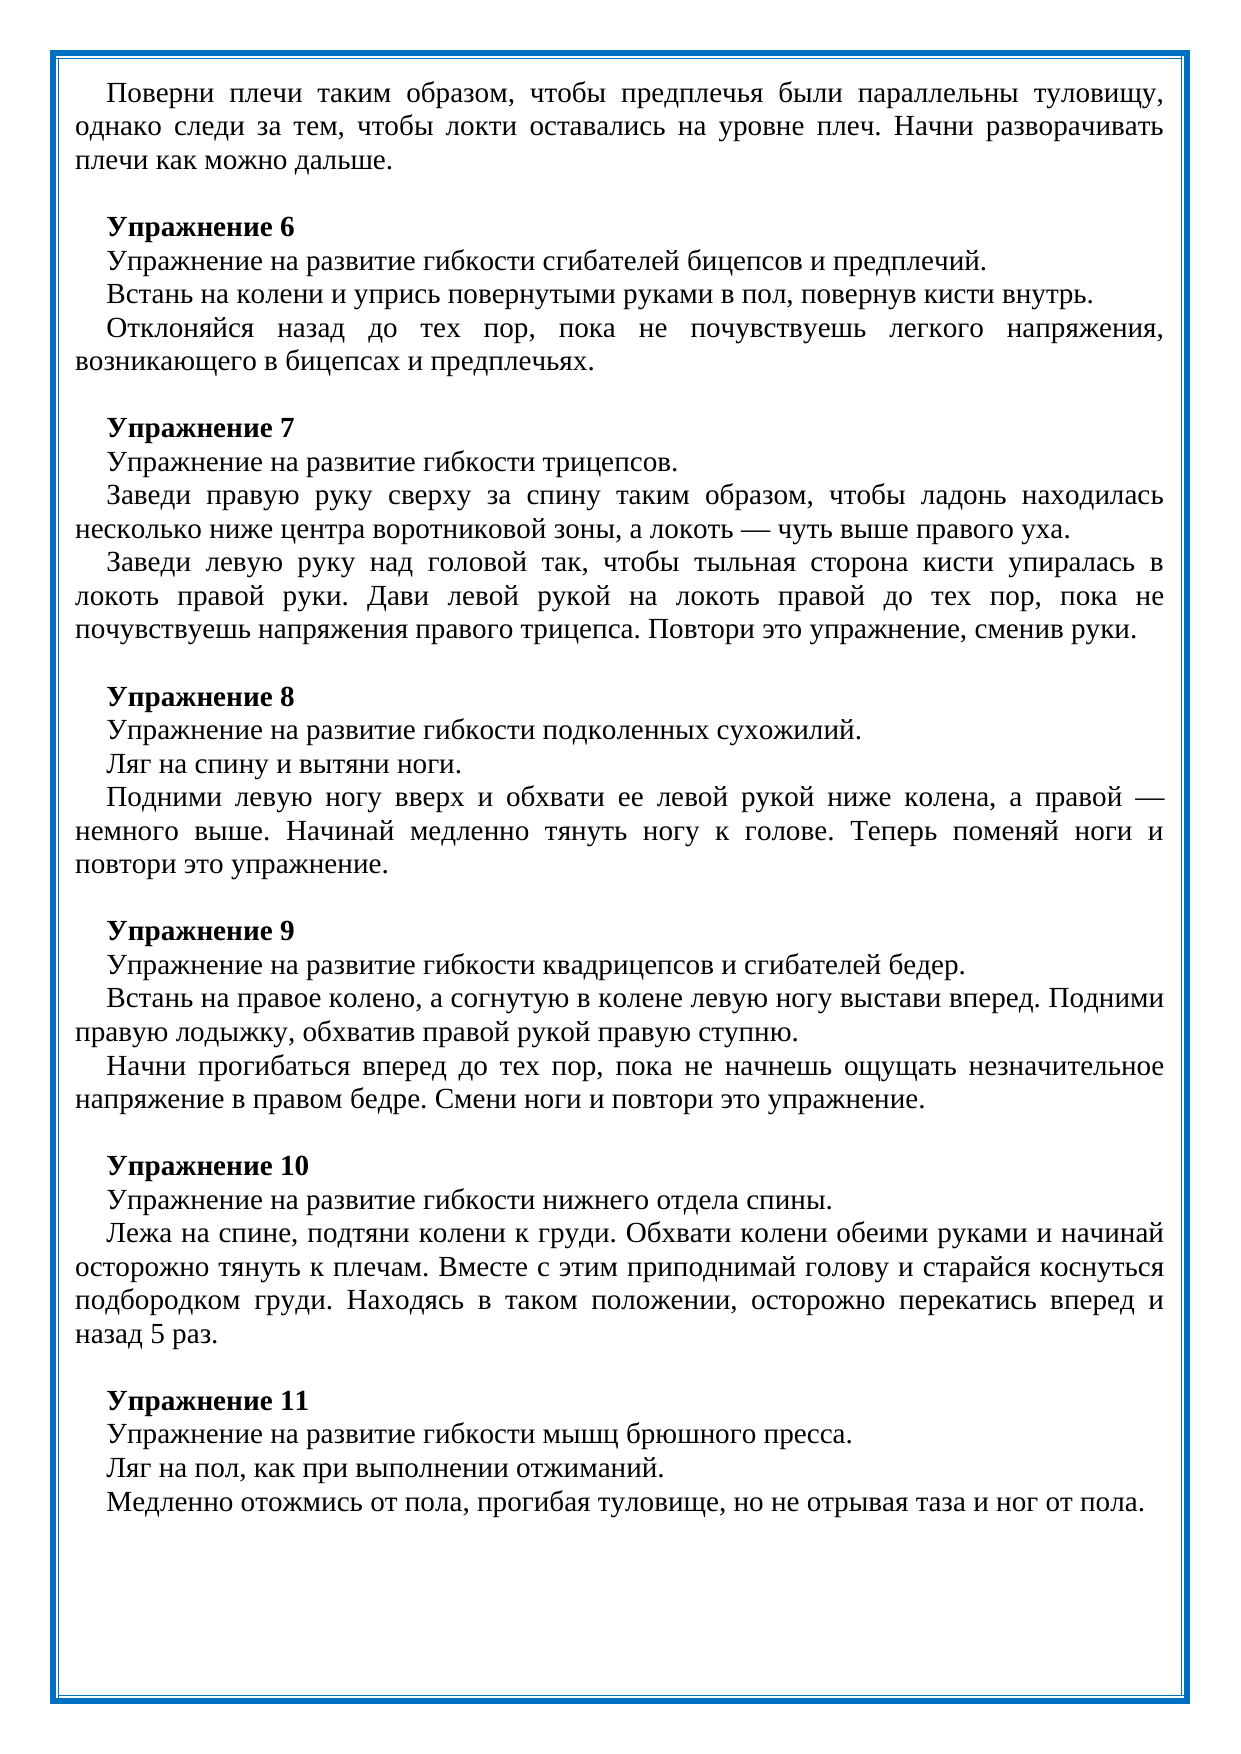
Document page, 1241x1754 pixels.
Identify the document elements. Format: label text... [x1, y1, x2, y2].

text Упражнение на развитие гибкости сгибателей бицепсов и предплечий. [75, 243, 1165, 276]
text Упражнение на развитие гибкости подколенных сухожилий. [75, 712, 1165, 746]
text Ляг на пол, как при выполнении отжиманий. [75, 1450, 1165, 1484]
text Упражнение на развитие гибкости мышц брюшного пресса. [75, 1417, 1165, 1450]
text Медленно отожмись от пола, прогибая туловище, но не отрывая таза и ног от пола. [75, 1484, 1165, 1517]
text Ляг на спину и вытяни ноги. [75, 746, 1165, 779]
text Заведи левую руку над головой так, чтобы тыльная сторона кисти упиралась в локоть правой руки. Дави левой рукой на локоть правой до тех пор, пока не почувствуешь напряжения правого трицепса. Повтори это упражнение, сменив руки. [75, 544, 1165, 645]
text Упражнение на развитие гибкости нижнего отдела спины. [75, 1182, 1165, 1215]
text Упражнение 10 [75, 1148, 1165, 1182]
text Начни прогибаться вперед до тех пор, пока не начнешь ощущать незначительное напряжение в правом бедре. Смени ноги и повтори это упражнение. [75, 1048, 1165, 1115]
text Встань на колени и упрись повернутыми руками в пол, повернув кисти внутрь. [75, 276, 1165, 310]
text Упражнение 6 [75, 209, 1165, 243]
text Подними левую ногу вверх и обхвати ее левой рукой ниже колена, а правой — немного выше. Начинай медленно тянуть ногу к голове. Теперь поменяй ноги и повтори это упражнение. [75, 779, 1165, 880]
text Поверни плечи таким образом, чтобы предплечья были параллельны туловищу, однако следи за тем, чтобы локти оставались на уровне плеч. Начни разворачивать плечи как можно дальше. [75, 75, 1165, 176]
text Заведи правую руку сверху за спину таким образом, чтобы ладонь находилась несколько ниже центра воротниковой зоны, а локоть — чуть выше правого уха. [75, 477, 1165, 544]
text Отклоняйся назад до тех пор, пока не почувствуешь легкого напряжения, возникающего в бицепсах и предплечьях. [75, 310, 1165, 377]
text Упражнение 11 [75, 1383, 1165, 1417]
text Встань на правое колено, а согнутую в колене левую ногу выстави вперед. Подними правую лодыжку, обхватив правой рукой правую ступню. [75, 981, 1165, 1048]
text Упражнение 8 [75, 679, 1165, 712]
text Упражнение на развитие гибкости квадрицепсов и сгибателей бедер. [75, 947, 1165, 981]
text Упражнение 7 [75, 410, 1165, 444]
text Упражнение на развитие гибкости трицепсов. [75, 444, 1165, 477]
text Лежа на спине, подтяни колени к груди. Обхвати колени обеими руками и начинай осторожно тянуть к плечам. Вместе с этим приподнимай голову и старайся коснуться подбородком груди. Находясь в таком положении, осторожно перекатись вперед и назад 5 раз. [75, 1215, 1165, 1349]
text Упражнение 9 [75, 913, 1165, 947]
